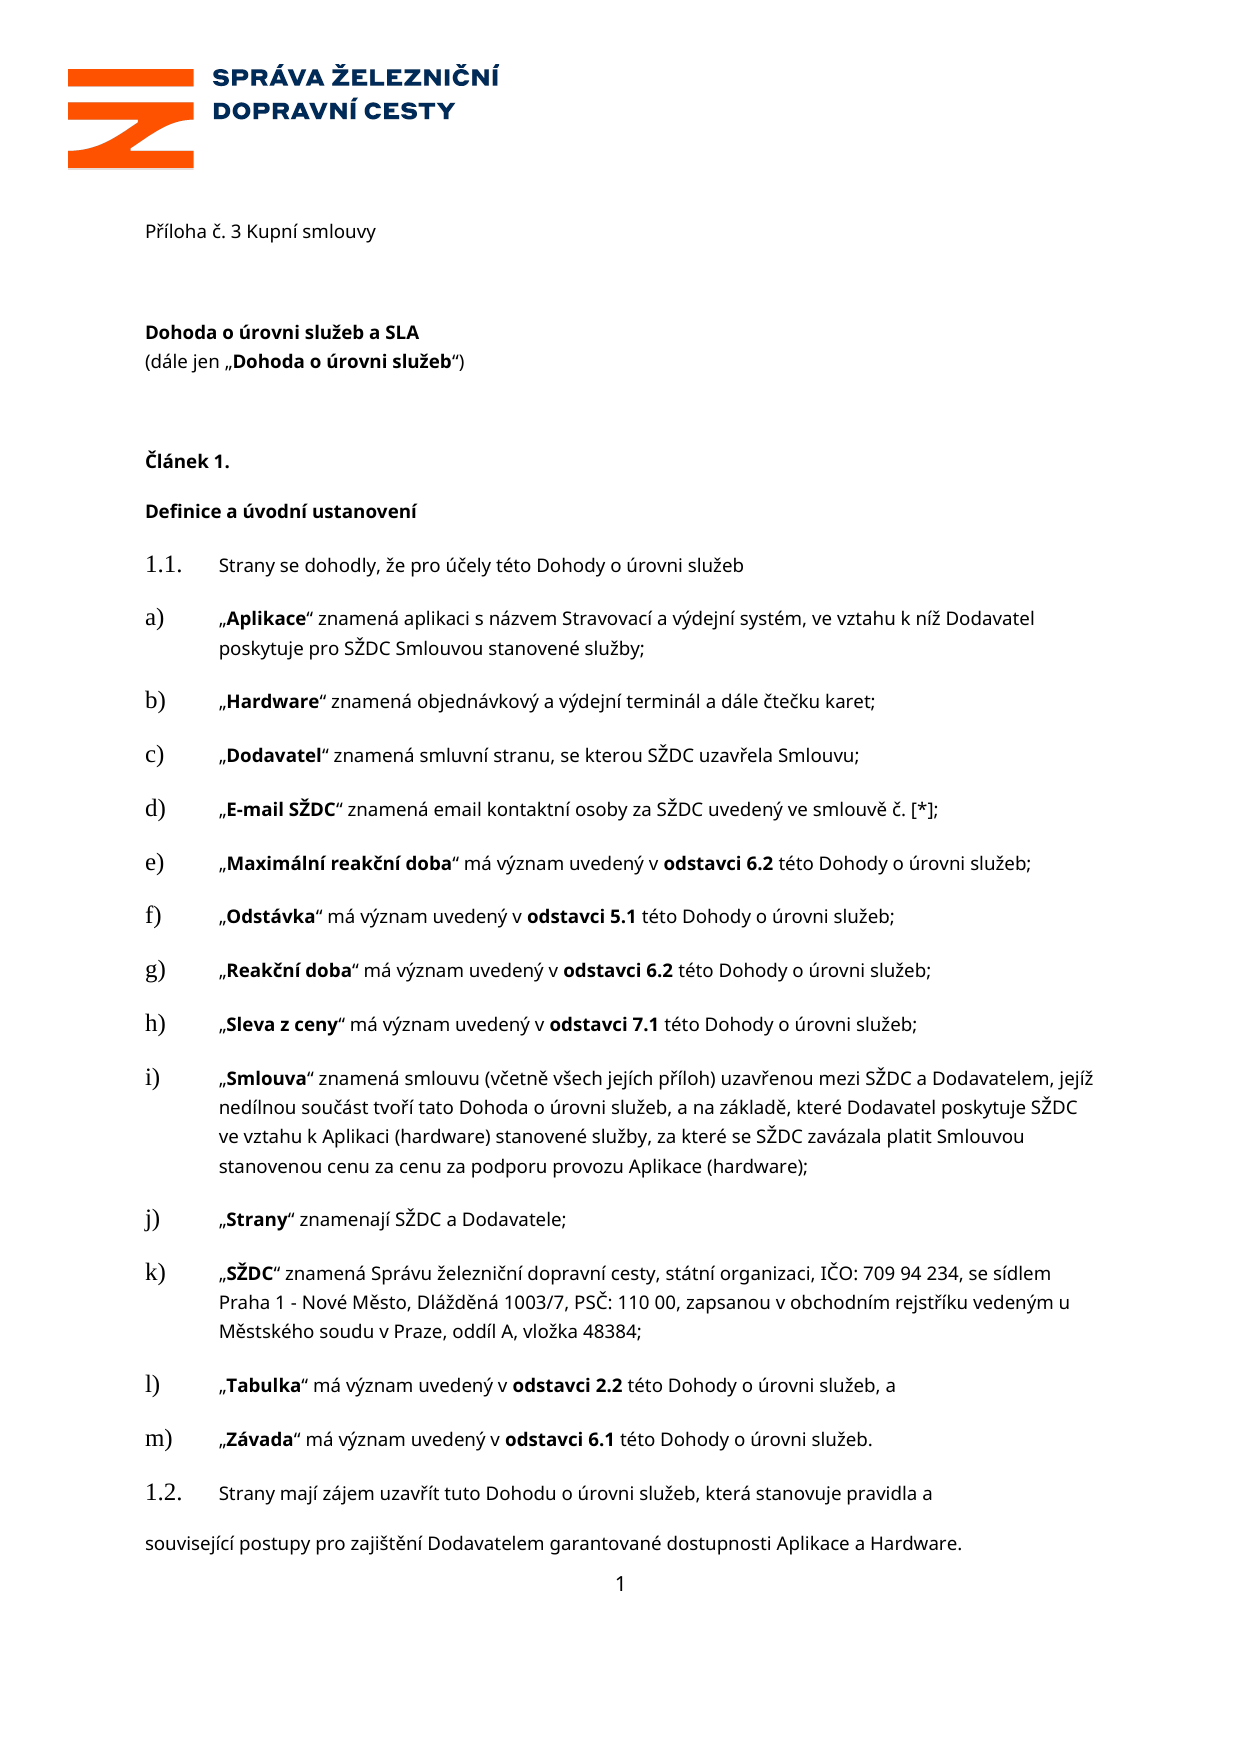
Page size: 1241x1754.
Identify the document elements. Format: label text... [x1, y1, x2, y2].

list „Strany“ znamenají SŽDC a Dodavatele; [145, 1203, 1096, 1232]
list „Odstávka“ má význam uvedený v odstavci 5.1 této Dohody o úrovni služeb; [145, 901, 1096, 929]
list „Dodavatel“ znamená smluvní stranu, se kterou SŽDC uzavřela Smlouvu; [145, 739, 1096, 768]
list „Smlouva“ znamená smlouvu (včetně všech jejích příloh) uzavřenou mezi SŽDC a Dodavatelem, jejíž nedílnou součást tvoří tato Dohoda o úrovni služeb, a na základě, které Dodavatel poskytuje SŽDC ve vztahu k Aplikaci (hardware) stanovené služby, za které se SŽDC zavázala platit Smlouvou stanovenou cenu za cenu za podporu provozu Aplikace (hardware); [145, 1062, 1096, 1179]
text Příloha č. 3 Kupní smlouvy [145, 219, 1096, 244]
list „Aplikace“ znamená aplikaci s názvem Stravovací a výdejní systém, ve vztahu k níž Dodavatel poskytuje pro SŽDC Smlouvou stanovené služby; [145, 602, 1096, 661]
list „Hardware“ znamená objednávkový a výdejní terminál a dále čtečku karet; [145, 685, 1096, 714]
list Strany se dohodly, že pro účely této Dohody o úrovni služeb [145, 549, 1096, 577]
text související postupy pro zajištění Dodavatelem garantované dostupnosti Aplikace a Hardware. [145, 1531, 1096, 1556]
text Definice a úvodní ustanovení [145, 498, 1096, 524]
list „SŽDC“ znamená Správu železniční dopravní cesty, státní organizaci, IČO: 709 94 234, se sídlem Praha 1 - Nové Město, Dlážděná 1003/7, PSČ: 110 00, zapsanou v obchodním rejstříku vedeným u Městského soudu v Praze, oddíl A, vložka 48384; [145, 1257, 1096, 1344]
list „Sleva z ceny“ má význam uvedený v odstavci 7.1 této Dohody o úrovni služeb; [145, 1008, 1096, 1037]
text Dohoda o úrovni služeb a SLA (dále jen „Dohoda o úrovni služeb“) [145, 319, 1096, 374]
list „Tabulka“ má význam uvedený v odstavci 2.2 této Dohody o úrovni služeb, a [145, 1369, 1096, 1398]
picture [0, 0, 500, 170]
list Strany mají zájem uzavřít tuto Dohodu o úrovni služeb, která stanovuje pravidla a [145, 1477, 1096, 1505]
text Článek 1. [145, 448, 1096, 474]
list „Reakční doba“ má význam uvedený v odstavci 6.2 této Dohody o úrovni služeb; [145, 954, 1096, 983]
list „E-mail SŽDC“ znamená email kontaktní osoby za SŽDC uvedený ve smlouvě č. [*]; [145, 793, 1096, 822]
list „Maximální reakční doba“ má význam uvedený v odstavci 6.2 této Dohody o úrovni služeb; [145, 847, 1096, 875]
list „Závada“ má význam uvedený v odstavci 6.1 této Dohody o úrovni služeb. [145, 1423, 1096, 1452]
